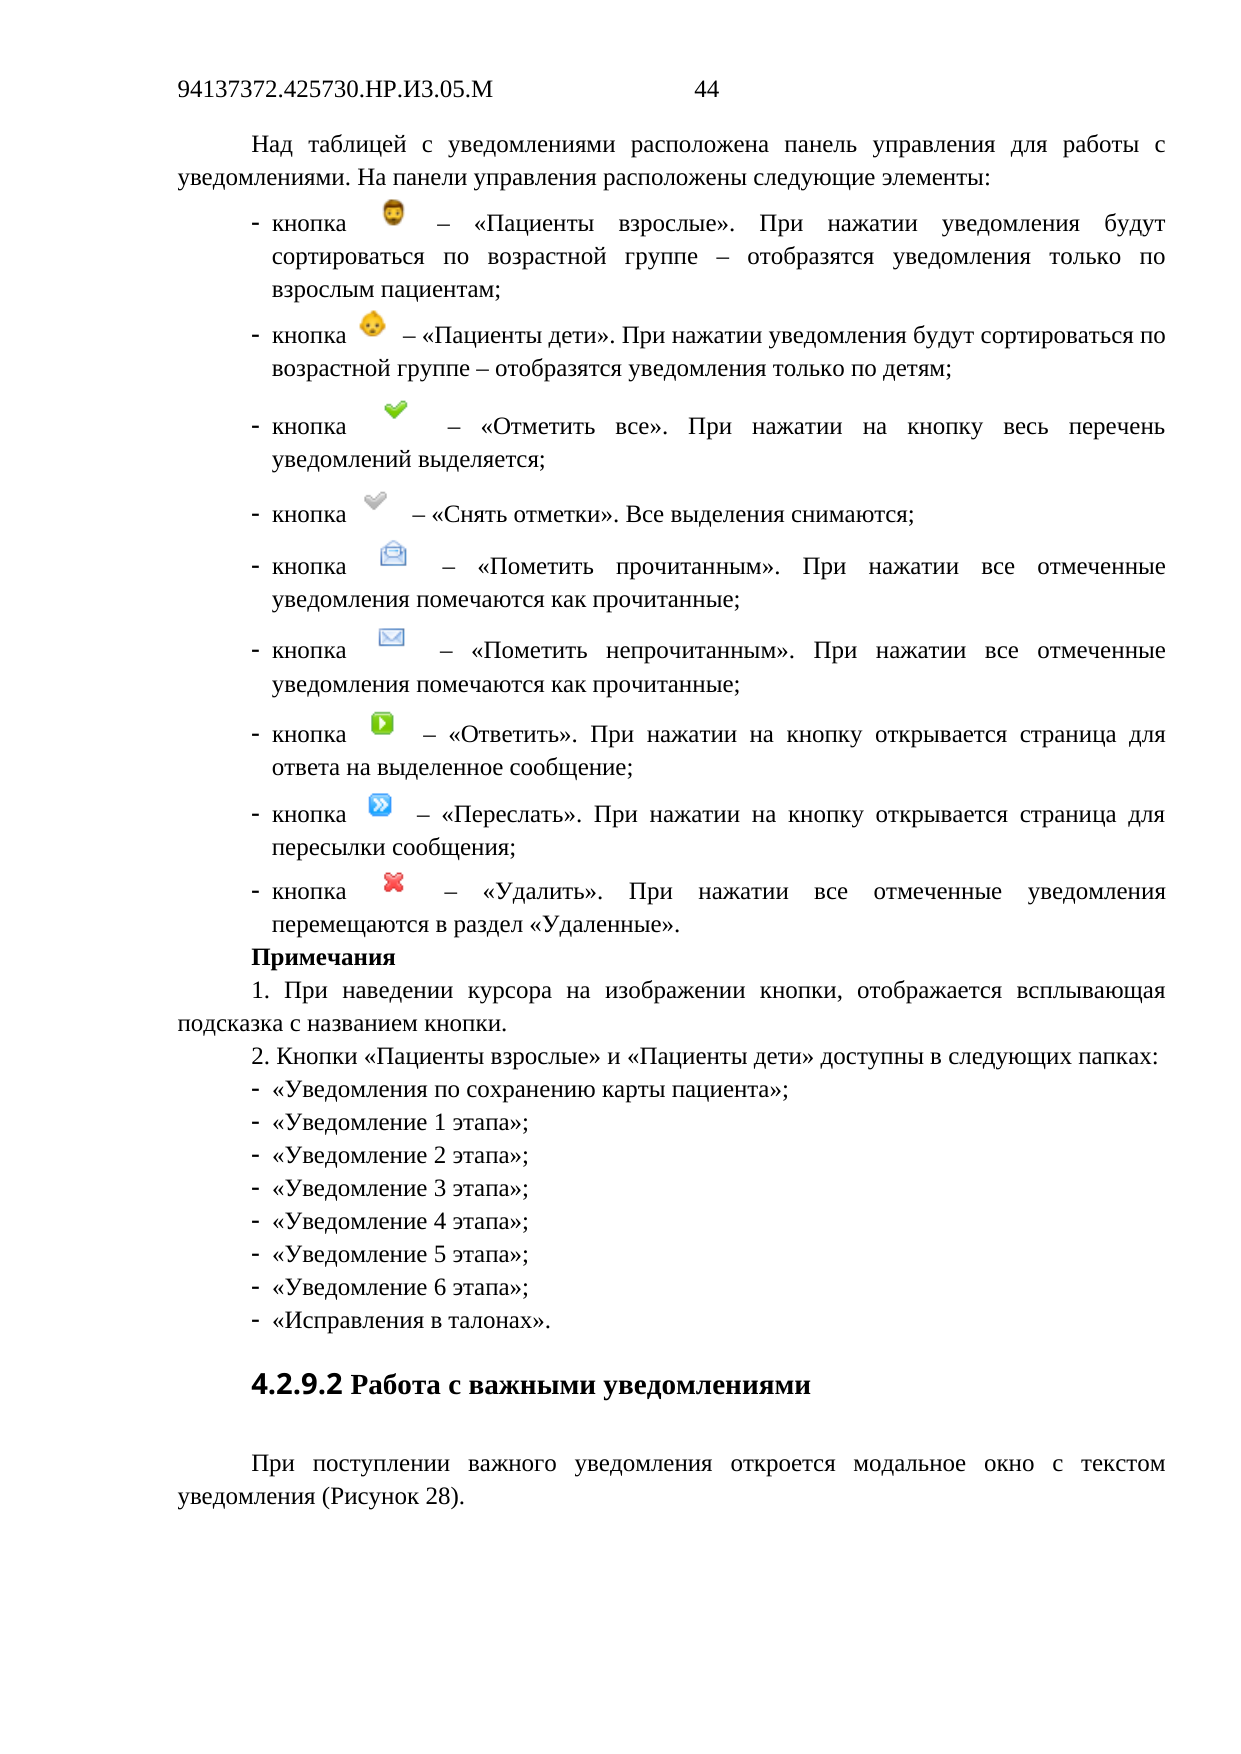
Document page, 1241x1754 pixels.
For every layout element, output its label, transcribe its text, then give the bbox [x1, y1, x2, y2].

picture [370, 195, 413, 232]
text Примечания [177, 942, 1166, 971]
list «Уведомление 6 этапа»; [251, 1272, 1166, 1301]
text При поступлении важного уведомления откроется модальное окно с текстом уведомления (Рисунок 28). [177, 1448, 1166, 1510]
picture [366, 385, 428, 435]
list «Уведомления по сохранению карты пациента»; [251, 1074, 1166, 1103]
title Над таблицей с уведомлениями расположена панель управления для работы с уведомлениями. На панели управления расположены следующие элементы: [177, 129, 1166, 191]
list кнопка – «Отметить все». При нажатии на кнопку весь перечень уведомлений выделяется; [251, 386, 1166, 473]
picture [365, 616, 422, 659]
subtitle Работа с важными уведомлениями [251, 1363, 1166, 1403]
list «Уведомление 2 этапа»; [251, 1140, 1166, 1169]
list «Уведомление 3 этапа»; [251, 1173, 1166, 1202]
text 1. При наведении курсора на изображении кнопки, отображается всплывающая подсказка с названием кнопки. [177, 975, 1166, 1037]
picture [359, 701, 411, 743]
list кнопка – «Пациенты взрослые». При нажатии уведомления будут сортироваться по возрастной группе – отобразятся уведомления только по взрослым пациентам; [251, 195, 1166, 303]
picture [358, 785, 406, 823]
list «Исправления в талонах». [251, 1306, 1166, 1334]
list «Уведомление 5 этапа»; [251, 1239, 1166, 1268]
picture [372, 865, 419, 900]
picture [352, 307, 397, 343]
picture [352, 476, 406, 523]
list кнопка – «Пометить непрочитанным». При нажатии все отмеченные уведомления помечаются как прочитанные; [251, 617, 1166, 697]
list кнопка – «Пациенты дети». При нажатии уведомления будут сортироваться по возрастной группе – отобразятся уведомления только по детям; [251, 307, 1166, 381]
text 2. Кнопки «Пациенты взрослые» и «Пациенты дети» доступны в следующих папках: [177, 1041, 1166, 1070]
list «Уведомление 4 этапа»; [251, 1206, 1166, 1235]
list кнопка – «Пометить прочитанным». При нажатии все отмеченные уведомления помечаются как прочитанные; [251, 532, 1166, 612]
list «Уведомление 1 этапа»; [251, 1107, 1166, 1136]
picture [368, 531, 421, 574]
list кнопка – «Ответить». При нажатии на кнопку открывается страница для ответа на выделенное сообщение; [251, 702, 1166, 781]
list кнопка – «Удалить». При нажатии все отмеченные уведомления перемещаются в раздел «Удаленные». [251, 865, 1166, 938]
list кнопка – «Снять отметки». Все выделения снимаются; [251, 477, 1166, 528]
list кнопка – «Переслать». При нажатии на кнопку открывается страница для пересылки сообщения; [251, 785, 1166, 861]
